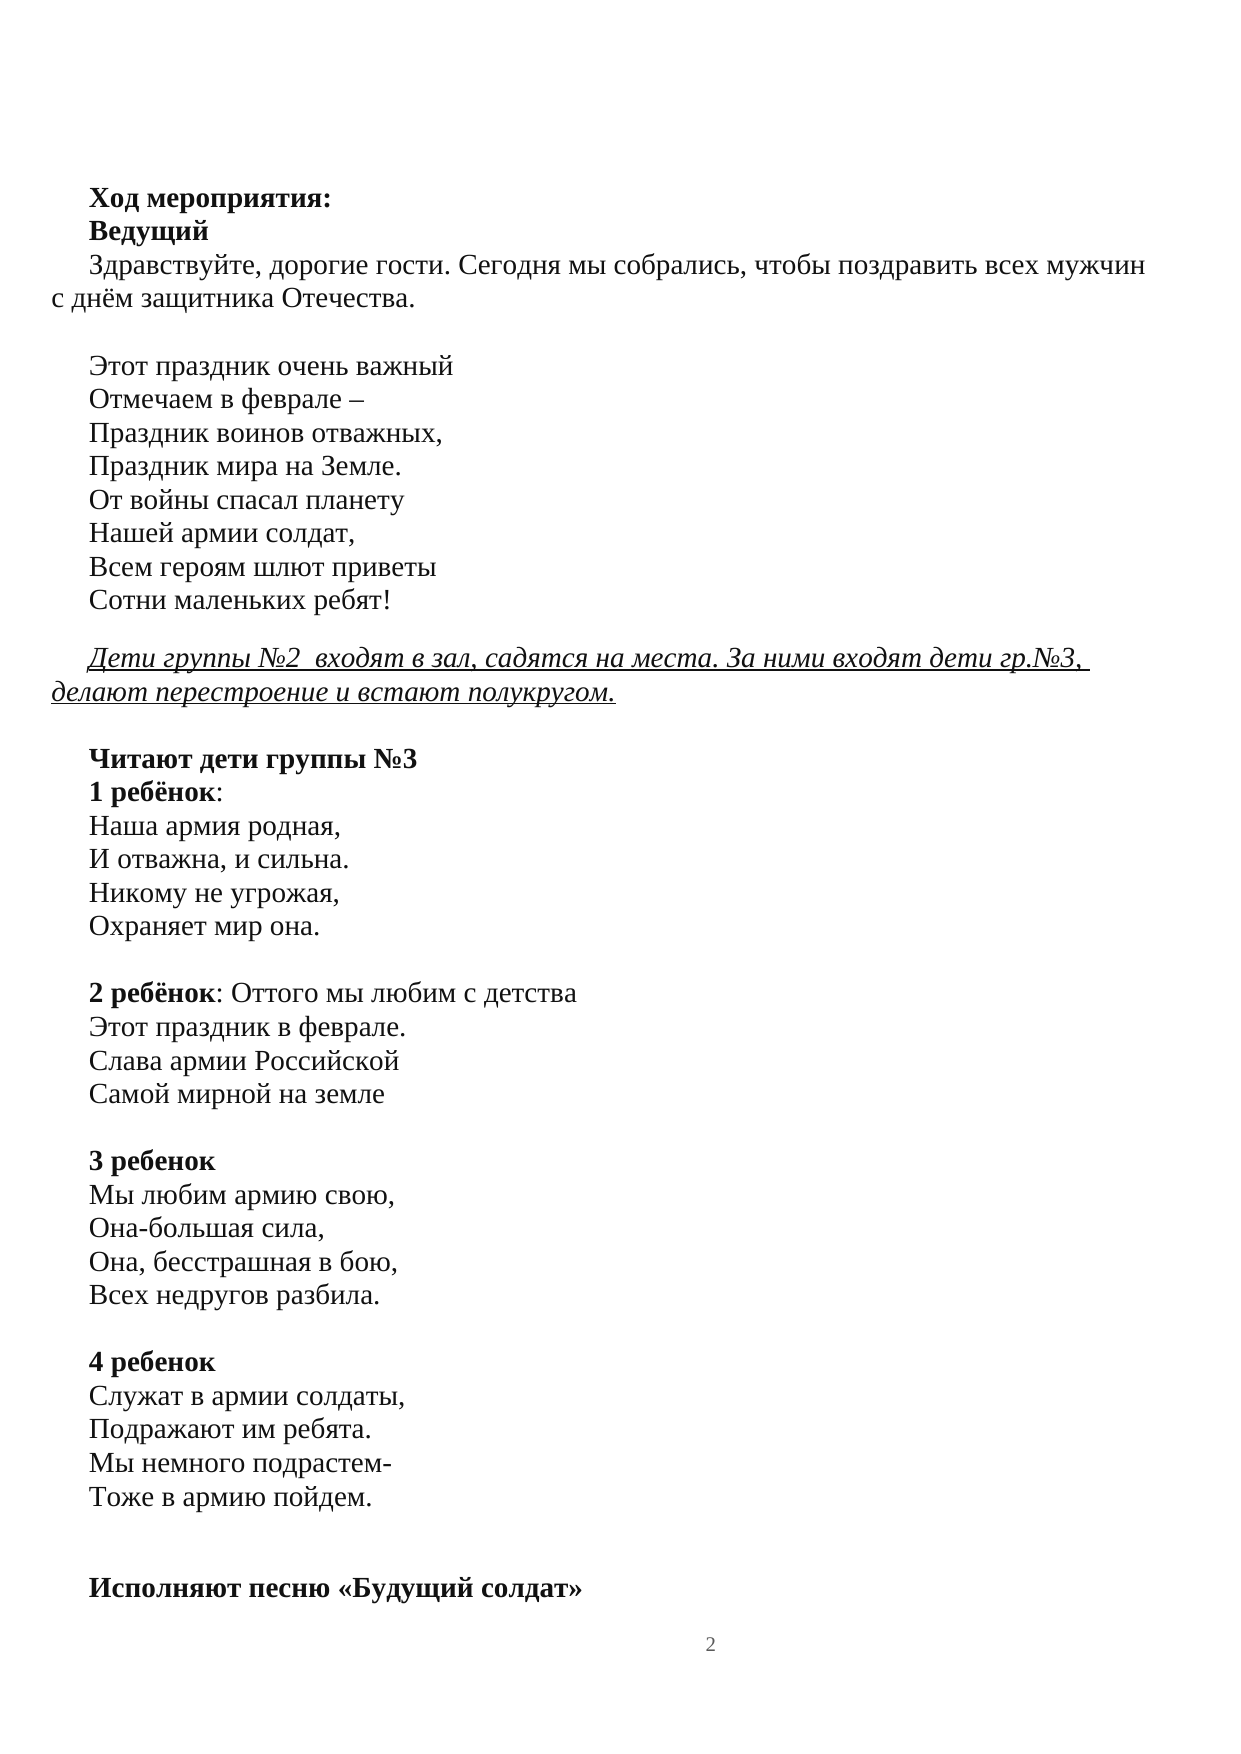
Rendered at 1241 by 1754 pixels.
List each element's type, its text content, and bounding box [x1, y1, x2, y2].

text 4 ребенок [51, 1344, 1152, 1378]
text Слава армии Российской [51, 1043, 1152, 1076]
text Ведущий [51, 213, 1152, 247]
text Ход мероприятия: [51, 180, 1152, 213]
text Этот праздник очень важный [51, 348, 1152, 381]
text Нашей армии солдат, [51, 515, 1152, 549]
text От войны спасал планету [51, 482, 1152, 515]
text Исполняют песню «Будущий солдат» [51, 1570, 1152, 1603]
text Этот праздник в феврале. [51, 1009, 1152, 1043]
text 1 ребёнок: [51, 774, 1152, 808]
text Она-большая сила, [51, 1210, 1152, 1244]
text Она, бесстрашная в бою, [51, 1244, 1152, 1277]
text Тоже в армию пойдем. [51, 1479, 1152, 1512]
text 2 ребёнок: Оттого мы любим с детства [51, 976, 1152, 1009]
text Читают дети группы №3 [51, 741, 1152, 774]
text 3 ребенок [51, 1143, 1152, 1177]
text Мы немного подрастем- [51, 1445, 1152, 1479]
text Самой мирной на земле [51, 1076, 1152, 1110]
text Всем героям шлют приветы [51, 549, 1152, 582]
text Сотни маленьких ребят! [51, 582, 1152, 616]
text Мы любим армию свою, [51, 1177, 1152, 1210]
text Отмечаем в феврале – [51, 381, 1152, 415]
text Наша армия родная, [51, 808, 1152, 841]
text Подражают им ребята. [51, 1412, 1152, 1445]
text Охраняет мир она. [51, 908, 1152, 942]
text Никому не угрожая, [51, 875, 1152, 908]
text Всех недругов разбила. [51, 1277, 1152, 1311]
text Дети группы №2 входят в зал, садятся на места. За ними входят дети гр.№3, делают перестроение и встают полукругом. [51, 640, 1152, 707]
text Праздник воинов отважных, [51, 415, 1152, 448]
text И отважна, и сильна. [51, 841, 1152, 875]
text Здравствуйте, дорогие гости. Сегодня мы собрались, чтобы поздравить всех мужчин с днём защитника Отечества. [51, 247, 1152, 314]
text Праздник мира на Земле. [51, 448, 1152, 482]
text Служат в армии солдаты, [51, 1378, 1152, 1412]
